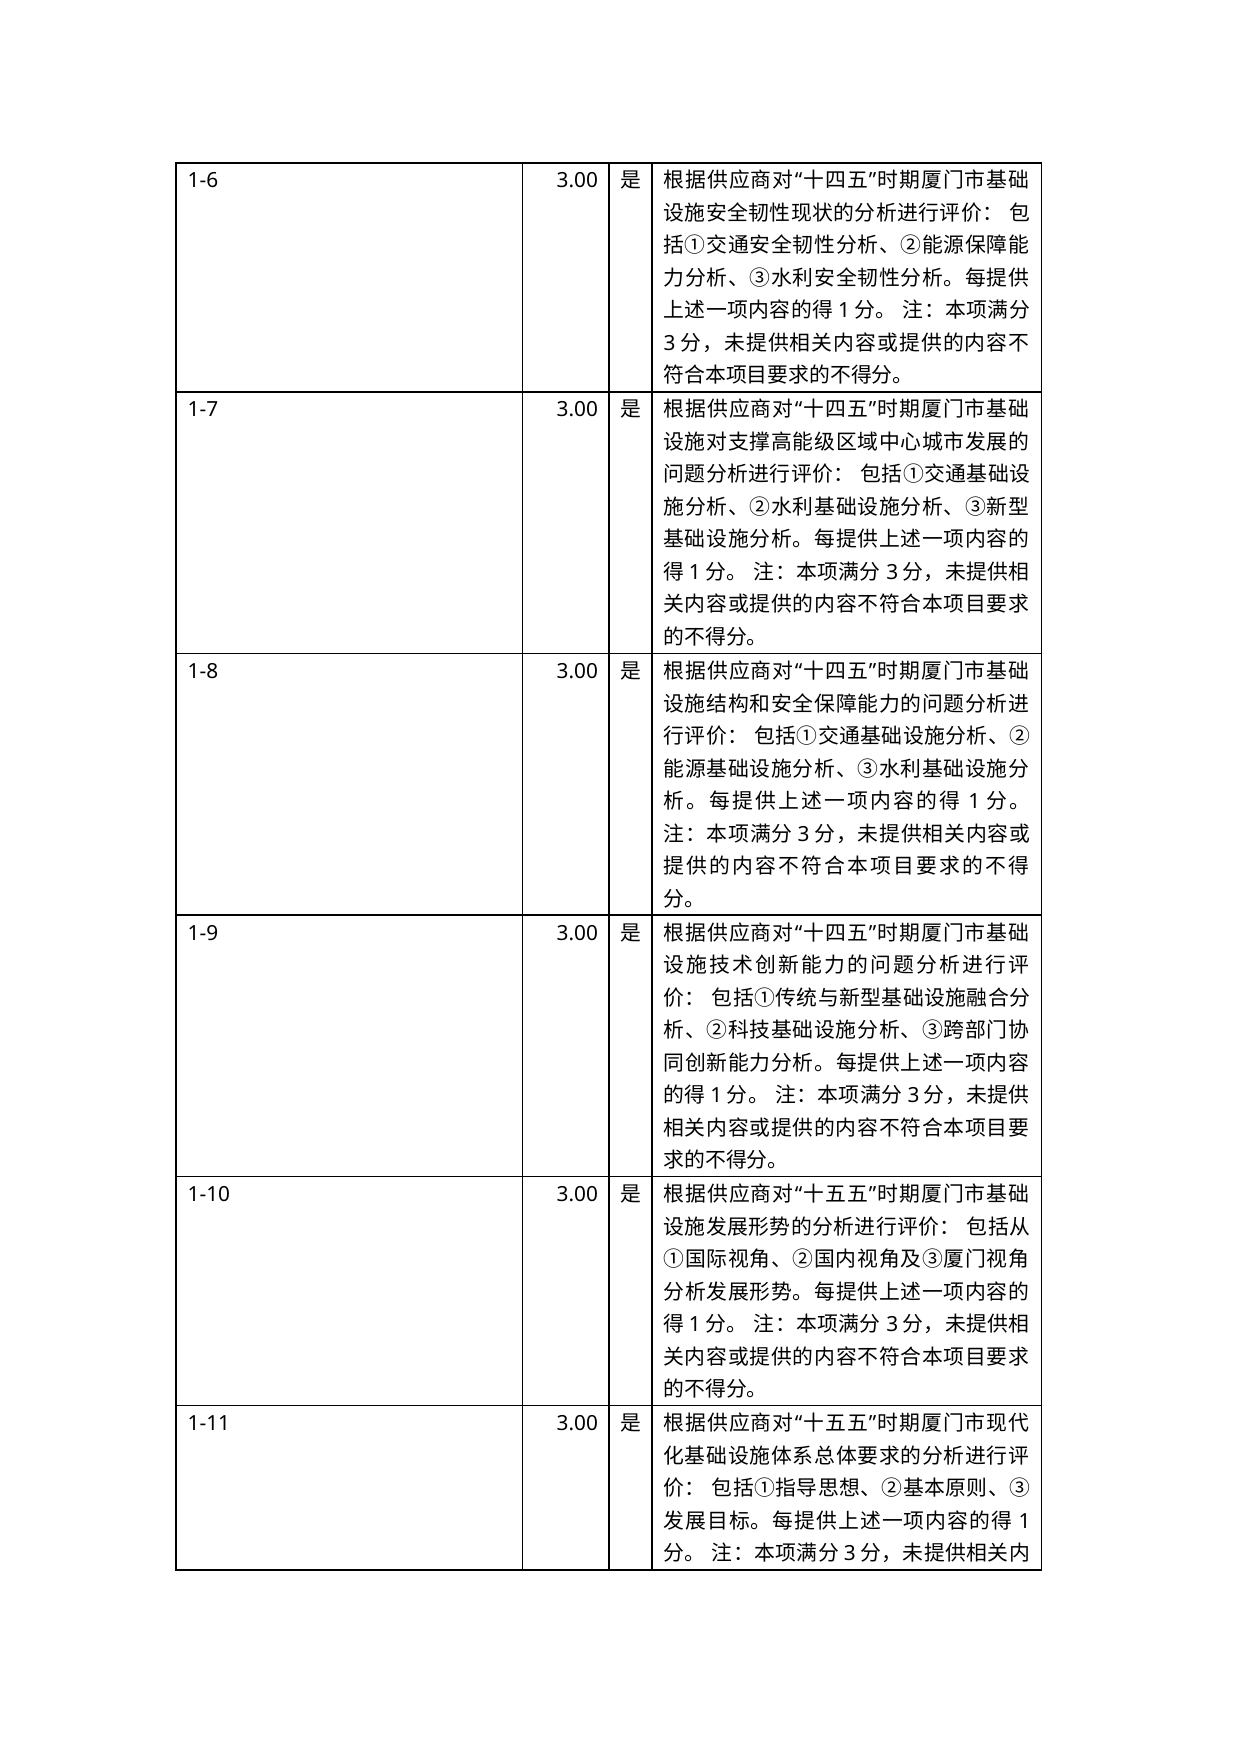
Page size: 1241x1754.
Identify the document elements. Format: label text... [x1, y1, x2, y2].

table_cell 1-6 [177, 164, 522, 391]
table_cell 根据供应商对“十五五”时期厦门市基础设施发展形势的分析进行评价： 包括从①国际视角、②国内视角及③厦门视角分析发展形势。每提供上述一项内容的得1分。 注：本项满分3分，未提供相关内容或提供的内容不符合本项目要求的不得分。 [653, 1177, 1041, 1405]
table_cell 3.00 [523, 393, 608, 653]
table_cell 3.00 [523, 164, 608, 391]
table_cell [653, 1406, 1041, 1569]
table_cell 是 [610, 654, 651, 914]
table_cell 根据供应商对“十四五”时期厦门市基础设施安全韧性现状的分析进行评价： 包括①交通安全韧性分析、②能源保障能力分析、③水利安全韧性分析。每提供上述一项内容的得1分。 注：本项满分3分，未提供相关内容或提供的内容不符合本项目要求的不得分。 [653, 164, 1041, 391]
table_cell 1-10 [177, 1177, 522, 1405]
table_cell 3.00 [523, 1406, 608, 1569]
table_cell 是 [610, 1406, 651, 1569]
table_cell 1-7 [177, 393, 522, 653]
table_cell 是 [610, 393, 651, 653]
table_cell 是 [610, 164, 651, 391]
table_cell 是 [610, 916, 651, 1176]
table_cell 根据供应商对“十四五”时期厦门市基础设施结构和安全保障能力的问题分析进行评价： 包括①交通基础设施分析、②能源基础设施分析、③水利基础设施分析。每提供上述一项内容的得1分。 注：本项满分3分，未提供相关内容或提供的内容不符合本项目要求的不得分。 [653, 654, 1041, 914]
table_cell 根据供应商对“十四五”时期厦门市基础设施技术创新能力的问题分析进行评价： 包括①传统与新型基础设施融合分析、②科技基础设施分析、③跨部门协同创新能力分析。每提供上述一项内容的得1分。 注：本项满分3分，未提供相关内容或提供的内容不符合本项目要求的不得分。 [653, 916, 1041, 1176]
table_cell 1-8 [177, 654, 522, 914]
table_cell 3.00 [523, 916, 608, 1176]
table_cell 3.00 [523, 1177, 608, 1405]
table_cell 3.00 [523, 654, 608, 914]
table_cell 1-11 [177, 1406, 522, 1569]
table_cell 1-9 [177, 916, 522, 1176]
table_cell 是 [610, 1177, 651, 1405]
table_cell 根据供应商对“十四五”时期厦门市基础设施对支撑高能级区域中心城市发展的问题分析进行评价： 包括①交通基础设施分析、②水利基础设施分析、③新型基础设施分析。每提供上述一项内容的得1分。 注：本项满分3分，未提供相关内容或提供的内容不符合本项目要求的不得分。 [653, 393, 1041, 653]
